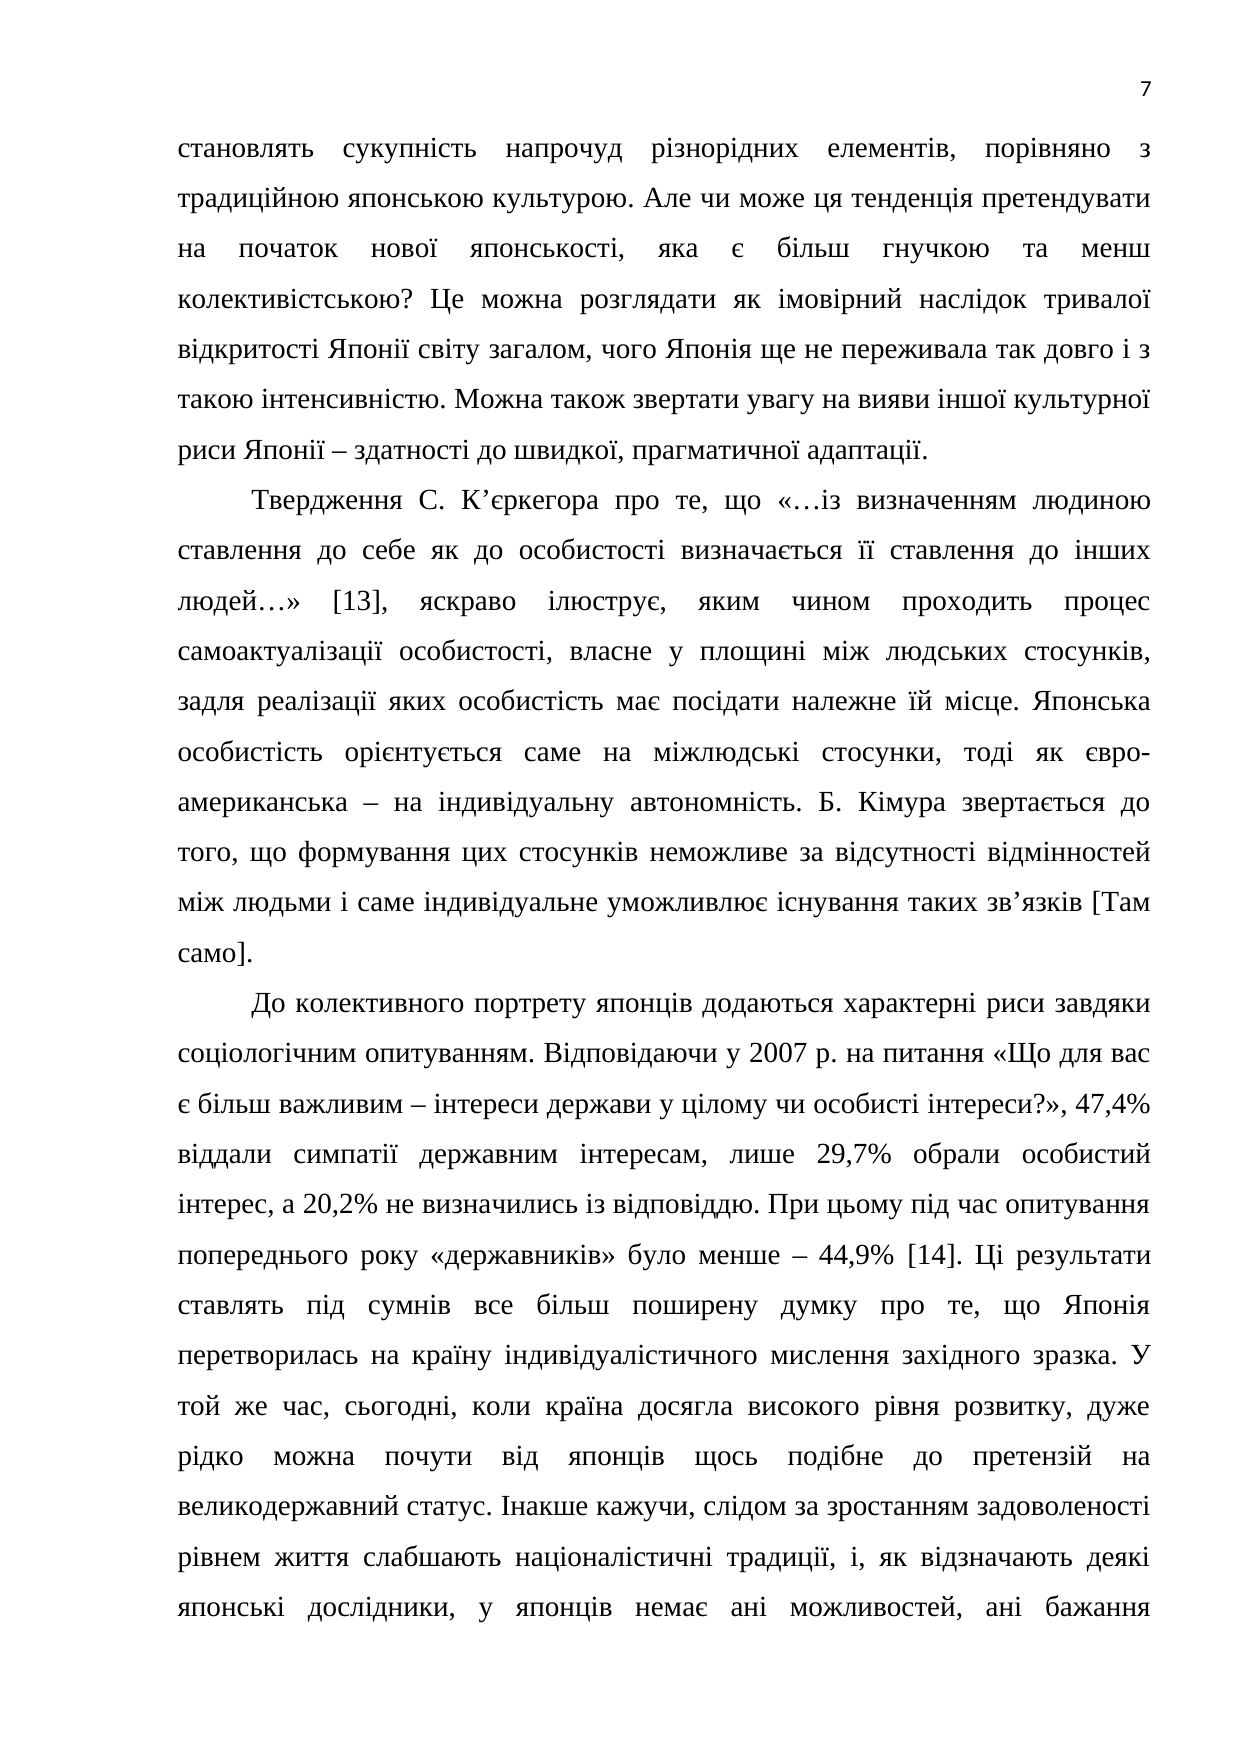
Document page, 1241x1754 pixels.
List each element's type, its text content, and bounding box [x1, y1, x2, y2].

text Твердження С. К’єркегора про те, що «…із визначенням людиною ставлення до себе як до особистості визначається її ставлення до інших людей…» [13], яскраво ілюструє, яким чином проходить процес самоактуалізації особистості, власне у площині між людських стосунків, задля реалізації яких особистість має посідати належне їй місце. Японська особистість орієнтується саме на міжлюдські стосунки, тоді як євро-американська – на індивідуальну автономність. Б. Кімура звертається до того, що формування цих стосунків неможливе за відсутності відмінностей між людьми і саме індивідуальне уможливлює існування таких зв’язків [Там само]. [177, 482, 1152, 968]
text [177, 985, 1152, 1622]
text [177, 130, 1152, 465]
